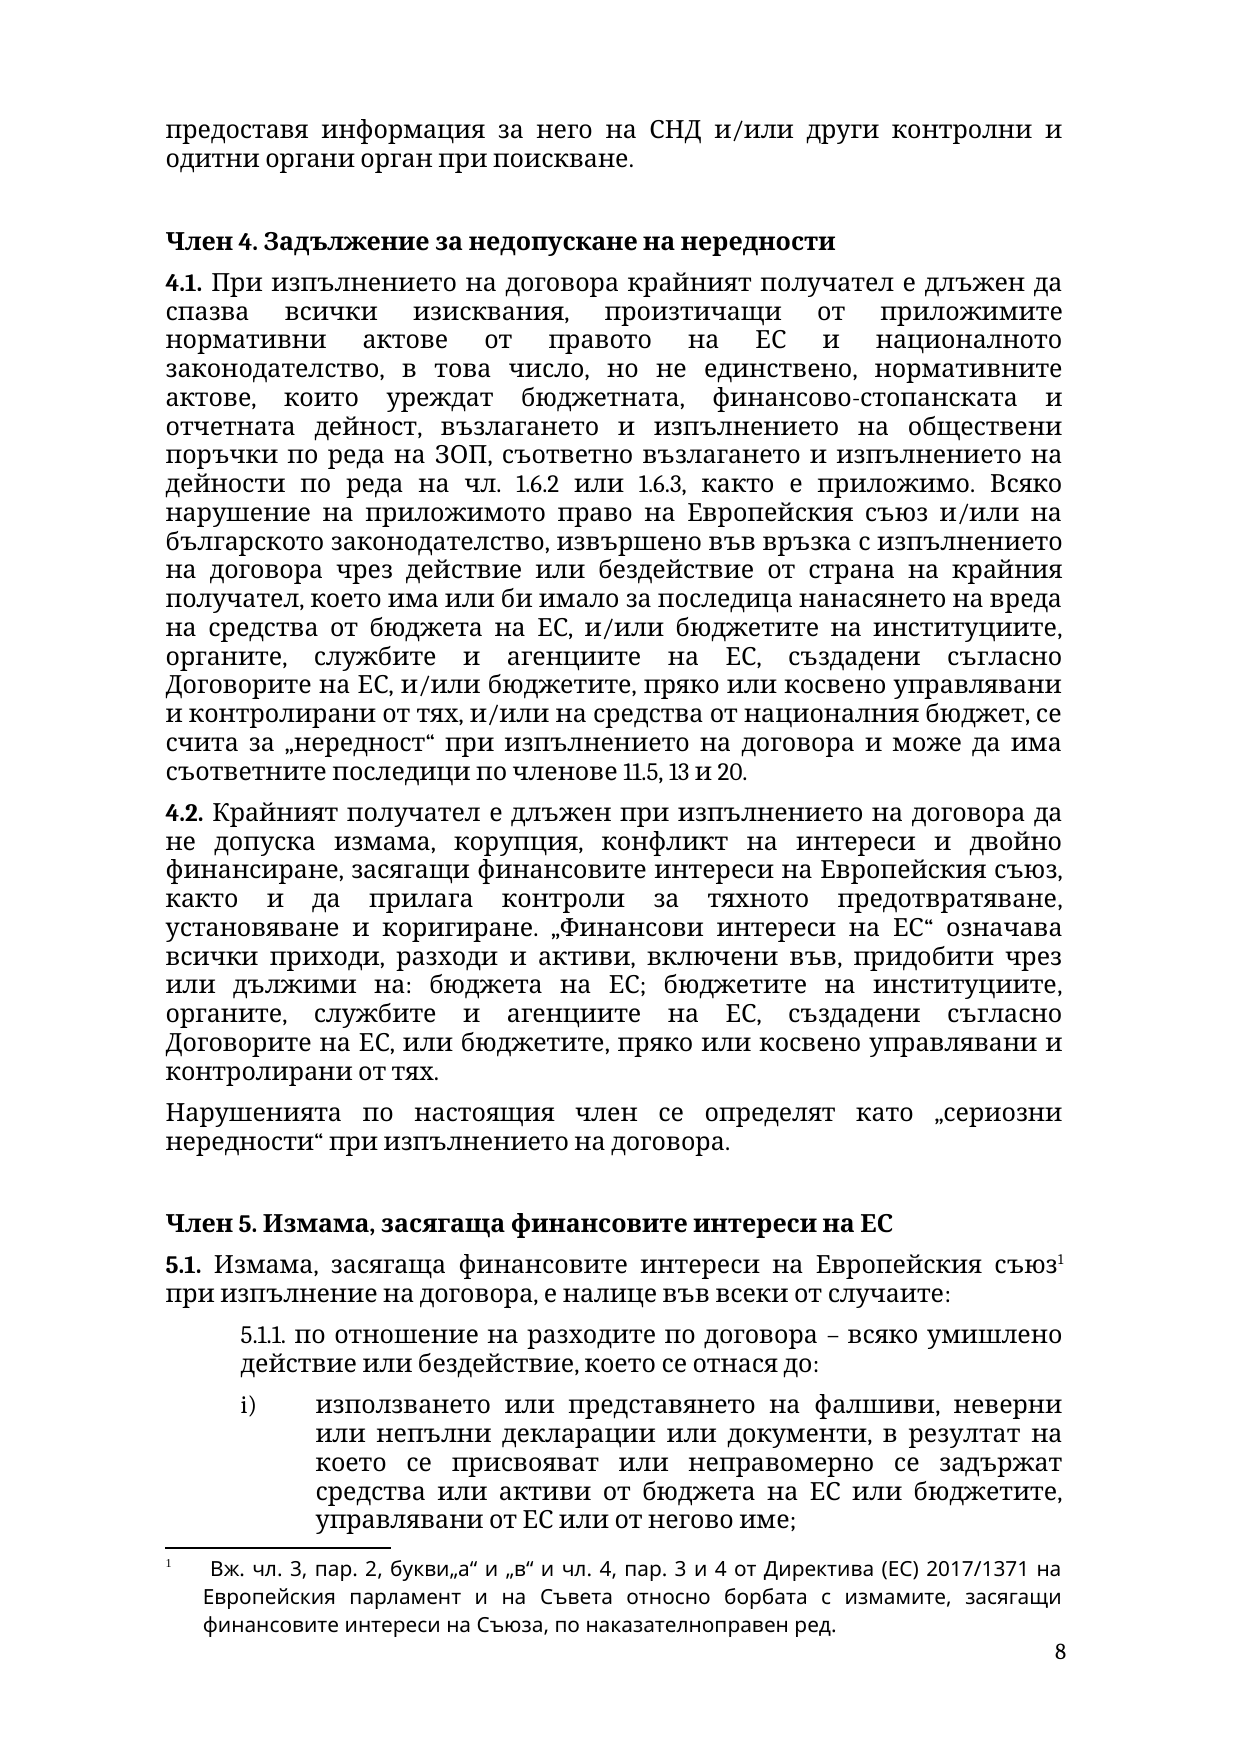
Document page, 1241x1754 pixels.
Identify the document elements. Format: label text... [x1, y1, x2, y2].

text 5.1. Измама, засягаща финансовите интереси на Европейския съюз при изпълнение на договора, е налице във всеки от случаите: [165, 1251, 1063, 1309]
text 4.2. Крайният получател е длъжен при изпълнението на договора да не допуска измама, корупция, конфликт на интереси и двойно финансиране, засягащи финансовите интереси на Европейския съюз, както и да прилага контроли за тяхното предотвратяване, установяване и коригиране. „Финансови интереси на ЕС“ означава всички приходи, разходи и активи, включени във, придобити чрез или дължими на: бюджета на ЕС; бюджетите на институциите, органите, службите и агенциите на ЕС, създадени съгласно Договорите на ЕС, или бюджетите, пряко или косвено управлявани и контролирани от тях. [165, 799, 1063, 1086]
list използването или представянето на фалшиви, неверни или непълни декларации или документи, в резултат на което се присвояват или неправомерно се задържат средства или активи от бюджета на ЕС или бюджетите, управлявани от ЕС или от негово име; [240, 1391, 1063, 1535]
text Член 4. Задължение за недопускане на нередности [165, 228, 1063, 256]
text 5.1.1. по отношение на разходите по договора – всяко умишлено действие или бездействие, което се отнася до: [240, 1321, 1063, 1379]
text 4.1. При изпълнението на договора крайният получател е длъжен да спазва всички изисквания, произтичащи от приложимите нормативни актове от правото на ЕС и националното законодателство, в това число, но не единствено, нормативните актове, които уреждат бюджетната, финансово-стопанската и отчетната дейност, възлагането и изпълнението на обществени поръчки по реда на ЗОП, съответно възлагането и изпълнението на дейности по реда на чл. 1.6.2 или 1.6.3, както е приложимо. Всяко нарушение на приложимото право на Европейския съюз и/или на българското законодателство, извършено във връзка с изпълнението на договора чрез действие или бездействие от страна на крайния получател, което има или би имало за последица нанасянето на вреда на средства от бюджета на ЕС, и/или бюджетите на институциите, органите, службите и агенциите на ЕС, създадени съгласно Договорите на ЕС, и/или бюджетите, пряко или косвено управлявани и контролирани от тях, и/или на средства от националния бюджет, се счита за „нередност“ при изпълнението на договора и може да има съответните последици по членове 11.5, 13 и 20. [165, 269, 1063, 786]
text Нарушенията по настоящия член се определят като „сериозни нередности“ при изпълнението на договора. [165, 1099, 1063, 1156]
text Член 5. Измама, засягаща финансовите интереси на ЕС [165, 1210, 1063, 1239]
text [165, 116, 1063, 174]
